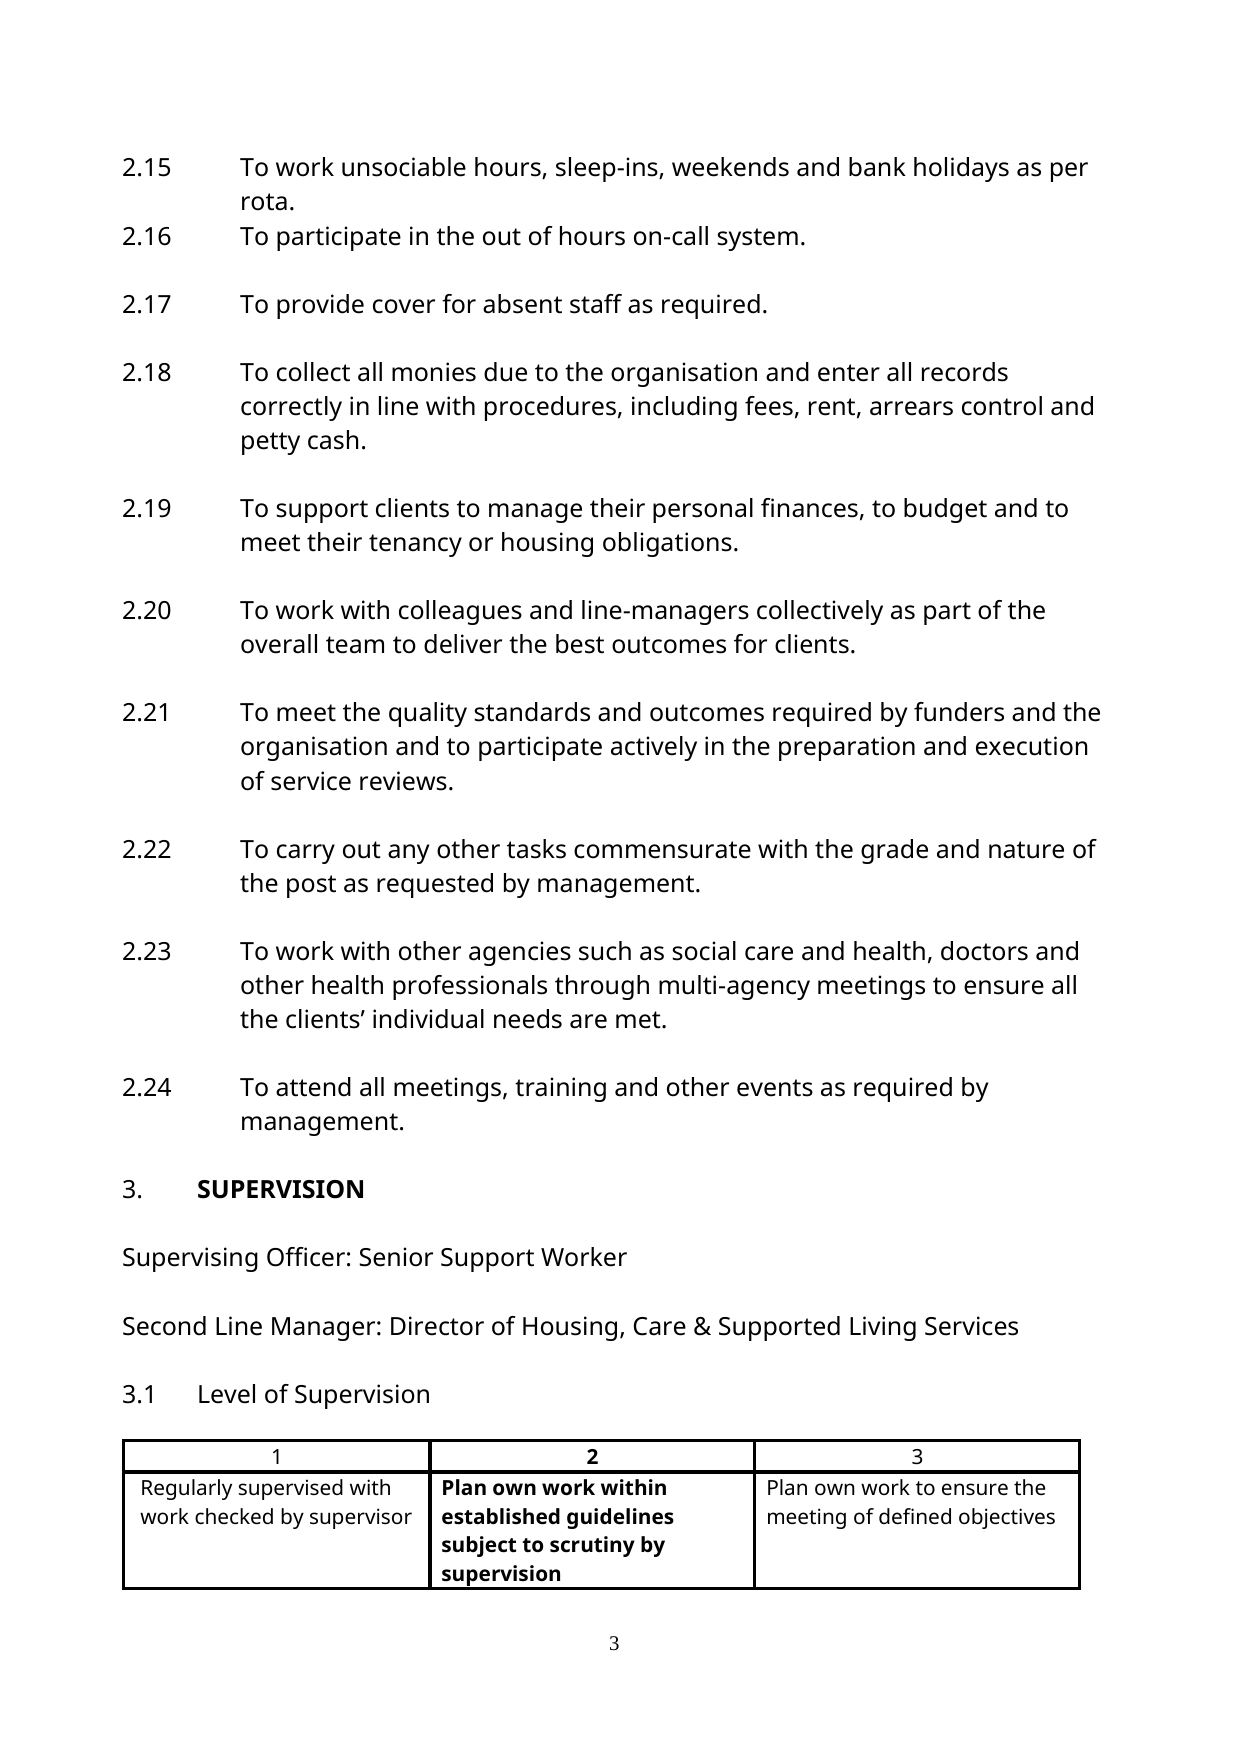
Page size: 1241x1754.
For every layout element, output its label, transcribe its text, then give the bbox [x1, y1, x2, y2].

text 2.24 To attend all meetings, training and other events as required by management. [122, 1070, 1106, 1138]
text 3.1 Level of Supervision [122, 1376, 1106, 1410]
text 2.15 To work unsociable hours, sleep-ins, weekends and bank holidays as per rota. [122, 150, 1106, 218]
text Supervising Officer: Senior Support Worker [122, 1240, 1106, 1274]
text Second Line Manager: Director of Housing, Care & Supported Living Services [122, 1308, 1106, 1342]
table_header 2 [432, 1442, 753, 1470]
text 2.20 To work with colleagues and line-managers collectively as part of the overall team to deliver the best outcomes for clients. [122, 593, 1106, 661]
text 2.18 To collect all monies due to the organisation and enter all records correctly in line with procedures, including fees, rent, arrears control and petty cash. [122, 354, 1106, 457]
text 3. SUPERVISION [122, 1172, 1106, 1206]
table_header 1 [125, 1442, 428, 1470]
table_header 3 [756, 1442, 1078, 1470]
text 2.21 To meet the quality standards and outcomes required by funders and the organisation and to participate actively in the preparation and execution of service reviews. [122, 695, 1106, 797]
text 2.22 To carry out any other tasks commensurate with the grade and nature of the post as requested by management. [122, 831, 1106, 899]
text 2.23 To work with other agencies such as social care and health, doctors and other health professionals through multi-agency meetings to ensure all the clients’ individual needs are met. [122, 933, 1106, 1036]
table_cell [432, 1474, 753, 1587]
text 2.17 To provide cover for absent staff as required. [122, 286, 1106, 320]
text 2.19 To support clients to manage their personal finances, to budget and to meet their tenancy or housing obligations. [122, 491, 1106, 559]
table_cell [756, 1474, 1078, 1587]
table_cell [125, 1474, 428, 1587]
text 2.16 To participate in the out of hours on-call system. [122, 218, 1106, 252]
